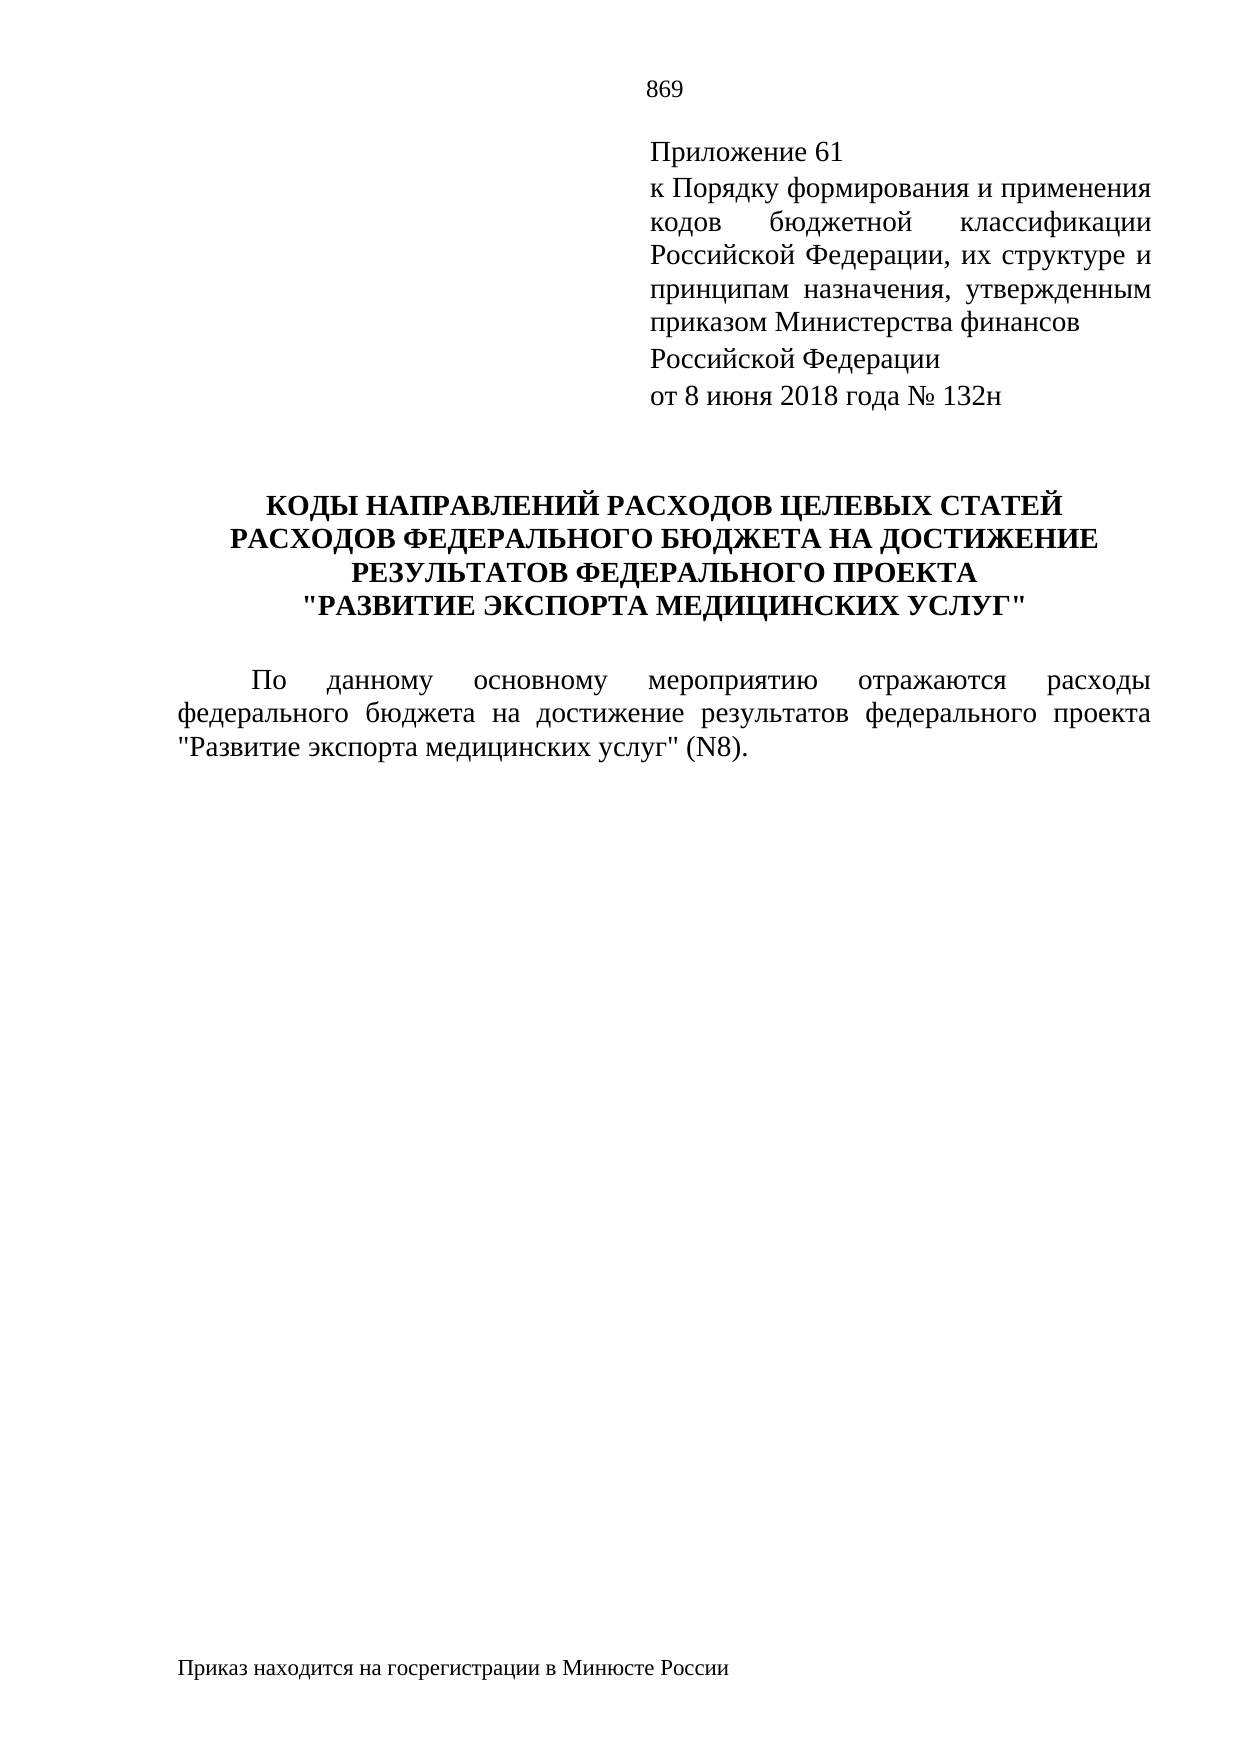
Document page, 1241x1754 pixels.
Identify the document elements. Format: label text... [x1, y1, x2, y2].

text РАСХОДОВ ФЕДЕРАЛЬНОГО БЮДЖЕТА НА ДОСТИЖЕНИЕ РЕЗУЛЬТАТОВ ФЕДЕРАЛЬНОГО ПРОЕКТА [177, 521, 1152, 588]
text от 8 июня 2018 года № 132н [650, 378, 1152, 411]
text Приложение 61 [650, 134, 1152, 167]
text к Порядку формирования и применения кодов бюджетной классификации Российской Федерации, их структуре и принципам назначения, утвержденным приказом Министерства финансов [650, 170, 1152, 338]
text "РАЗВИТИЕ ЭКСПОРТА МЕДИЦИНСКИХ УСЛУГ" [177, 588, 1152, 622]
text По данному основному мероприятию отражаются расходы федерального бюджета на достижение результатов федерального проекта "Развитие экспорта медицинских услуг" (N8). [177, 662, 1152, 762]
text Российской Федерации [650, 341, 1152, 375]
text КОДЫ НАПРАВЛЕНИЙ РАСХОДОВ ЦЕЛЕВЫХ СТАТЕЙ [177, 488, 1152, 521]
